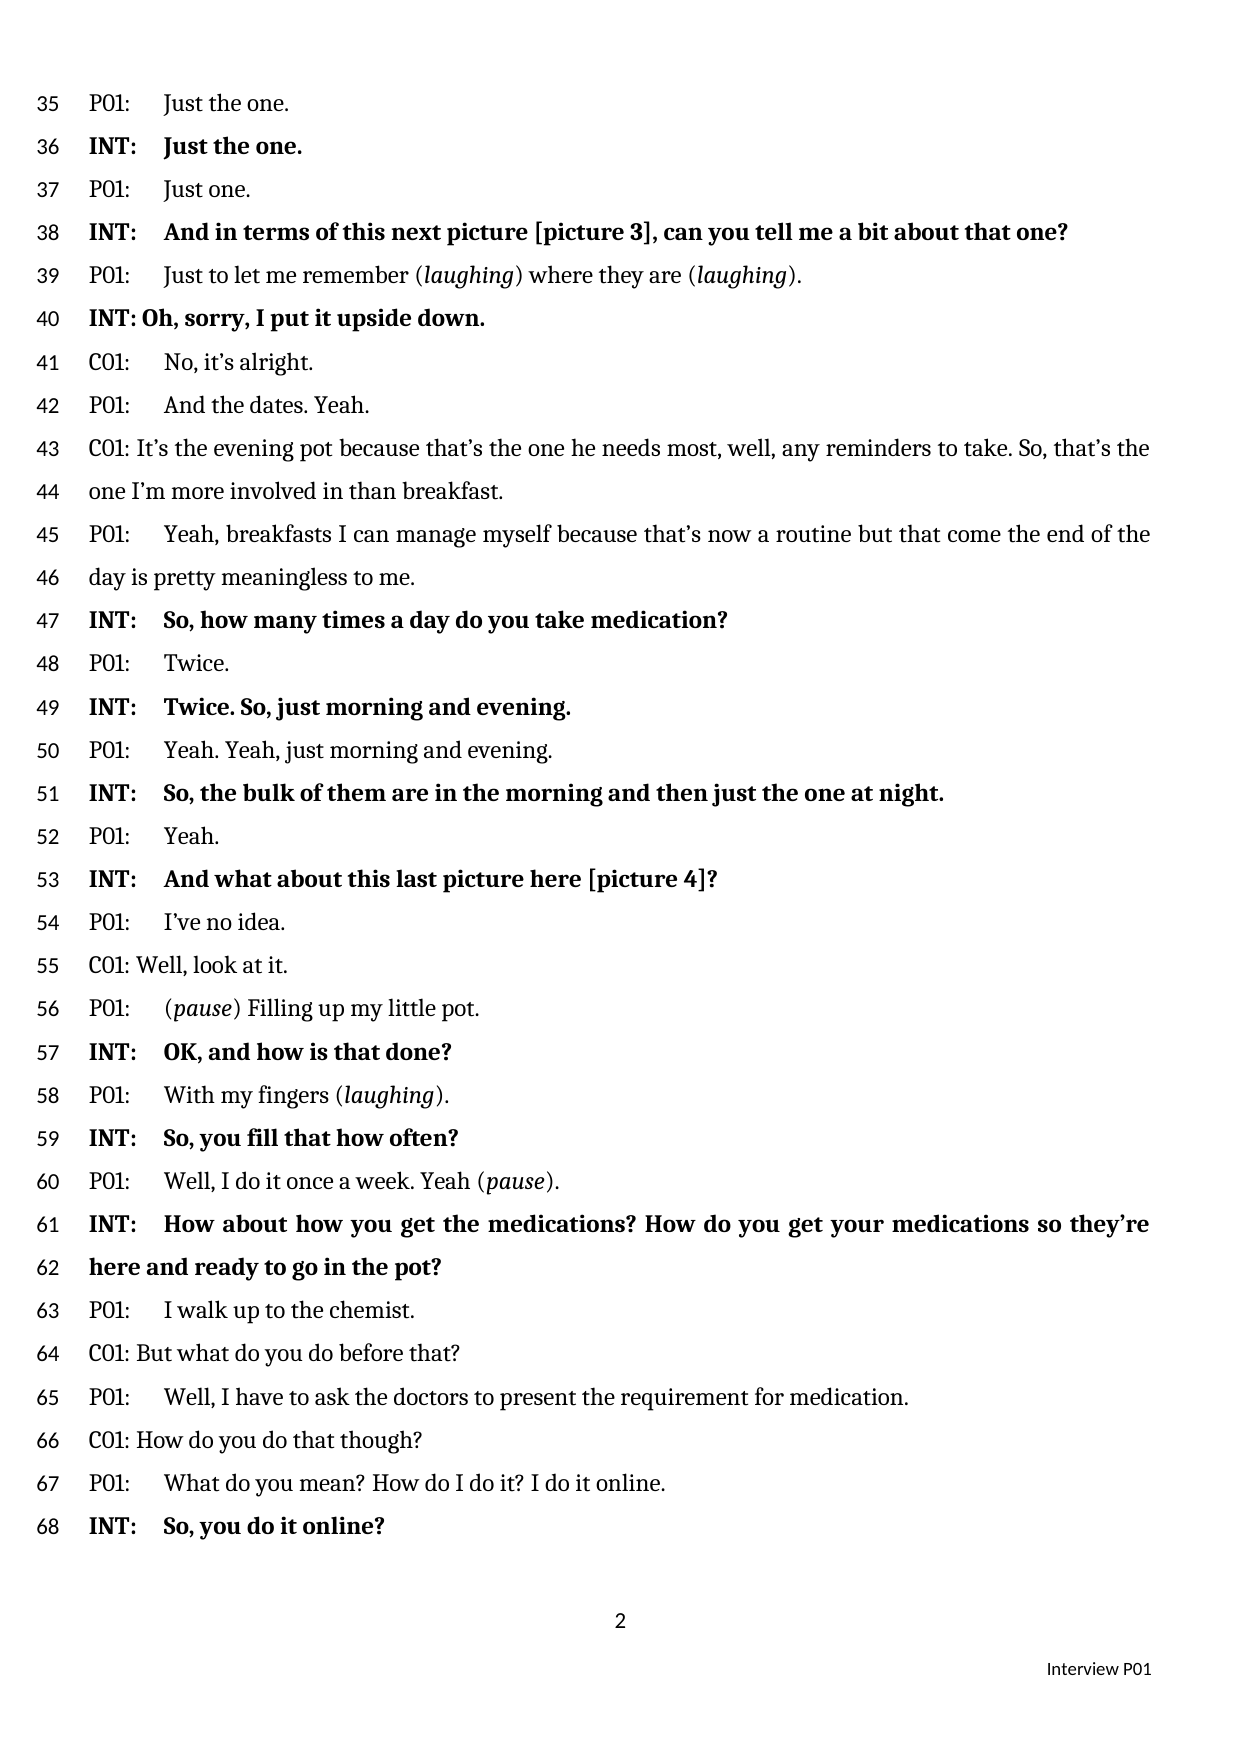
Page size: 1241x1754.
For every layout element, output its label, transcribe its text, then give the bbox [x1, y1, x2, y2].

text C01: It’s the evening pot because that’s the one he needs most, well, any reminders to take. So, that’s the one I’m more involved in than breakfast. [89, 434, 1152, 506]
text P01: Just the one. [89, 89, 1152, 117]
text INT: Oh, sorry, I put it upside down. [89, 304, 1152, 333]
text C01: Well, look at it. [89, 951, 1152, 980]
text P01: Just one. [89, 175, 1152, 204]
text INT: Twice. So, just morning and evening. [89, 692, 1152, 721]
text P01: Well, I have to ask the doctors to present the requirement for medication. [89, 1382, 1152, 1411]
text P01: Just to let me remember (laughing) where they are (laughing). [89, 261, 1152, 290]
text C01: How do you do that though? [89, 1426, 1152, 1454]
text C01: But what do you do before that? [89, 1339, 1152, 1368]
text INT: And in terms of this next picture [picture 3], can you tell me a bit about that one? [89, 218, 1152, 247]
text P01: Yeah. Yeah, just morning and evening. [89, 736, 1152, 764]
text P01: What do you mean? How do I do it? I do it online. [89, 1469, 1152, 1497]
text P01: (pause) Filling up my little pot. [89, 994, 1152, 1023]
text INT: And what about this last picture here [picture 4]? [89, 865, 1152, 894]
text P01: I’ve no idea. [89, 908, 1152, 937]
text C01: No, it’s alright. [89, 347, 1152, 376]
text INT: So, you fill that how often? [89, 1124, 1152, 1152]
text P01: Twice. [89, 649, 1152, 678]
text P01: And the dates. Yeah. [89, 391, 1152, 419]
text INT: OK, and how is that done? [89, 1037, 1152, 1066]
text INT: So, the bulk of them are in the morning and then just the one at night. [89, 779, 1152, 807]
text INT: Just the one. [89, 132, 1152, 161]
text P01: Well, I do it once a week. Yeah (pause). [89, 1167, 1152, 1196]
text INT: How about how you get the medications? How do you get your medications so they’re here and ready to go in the pot? [89, 1210, 1152, 1282]
text P01: I walk up to the chemist. [89, 1296, 1152, 1325]
text P01: With my fingers (laughing). [89, 1081, 1152, 1109]
text P01: Yeah. [89, 822, 1152, 851]
text P01: Yeah, breakfasts I can manage myself because that’s now a routine but that come the end of the day is pretty meaningless to me. [89, 520, 1152, 592]
text INT: So, you do it online? [89, 1512, 1152, 1541]
text INT: So, how many times a day do you take medication? [89, 606, 1152, 635]
